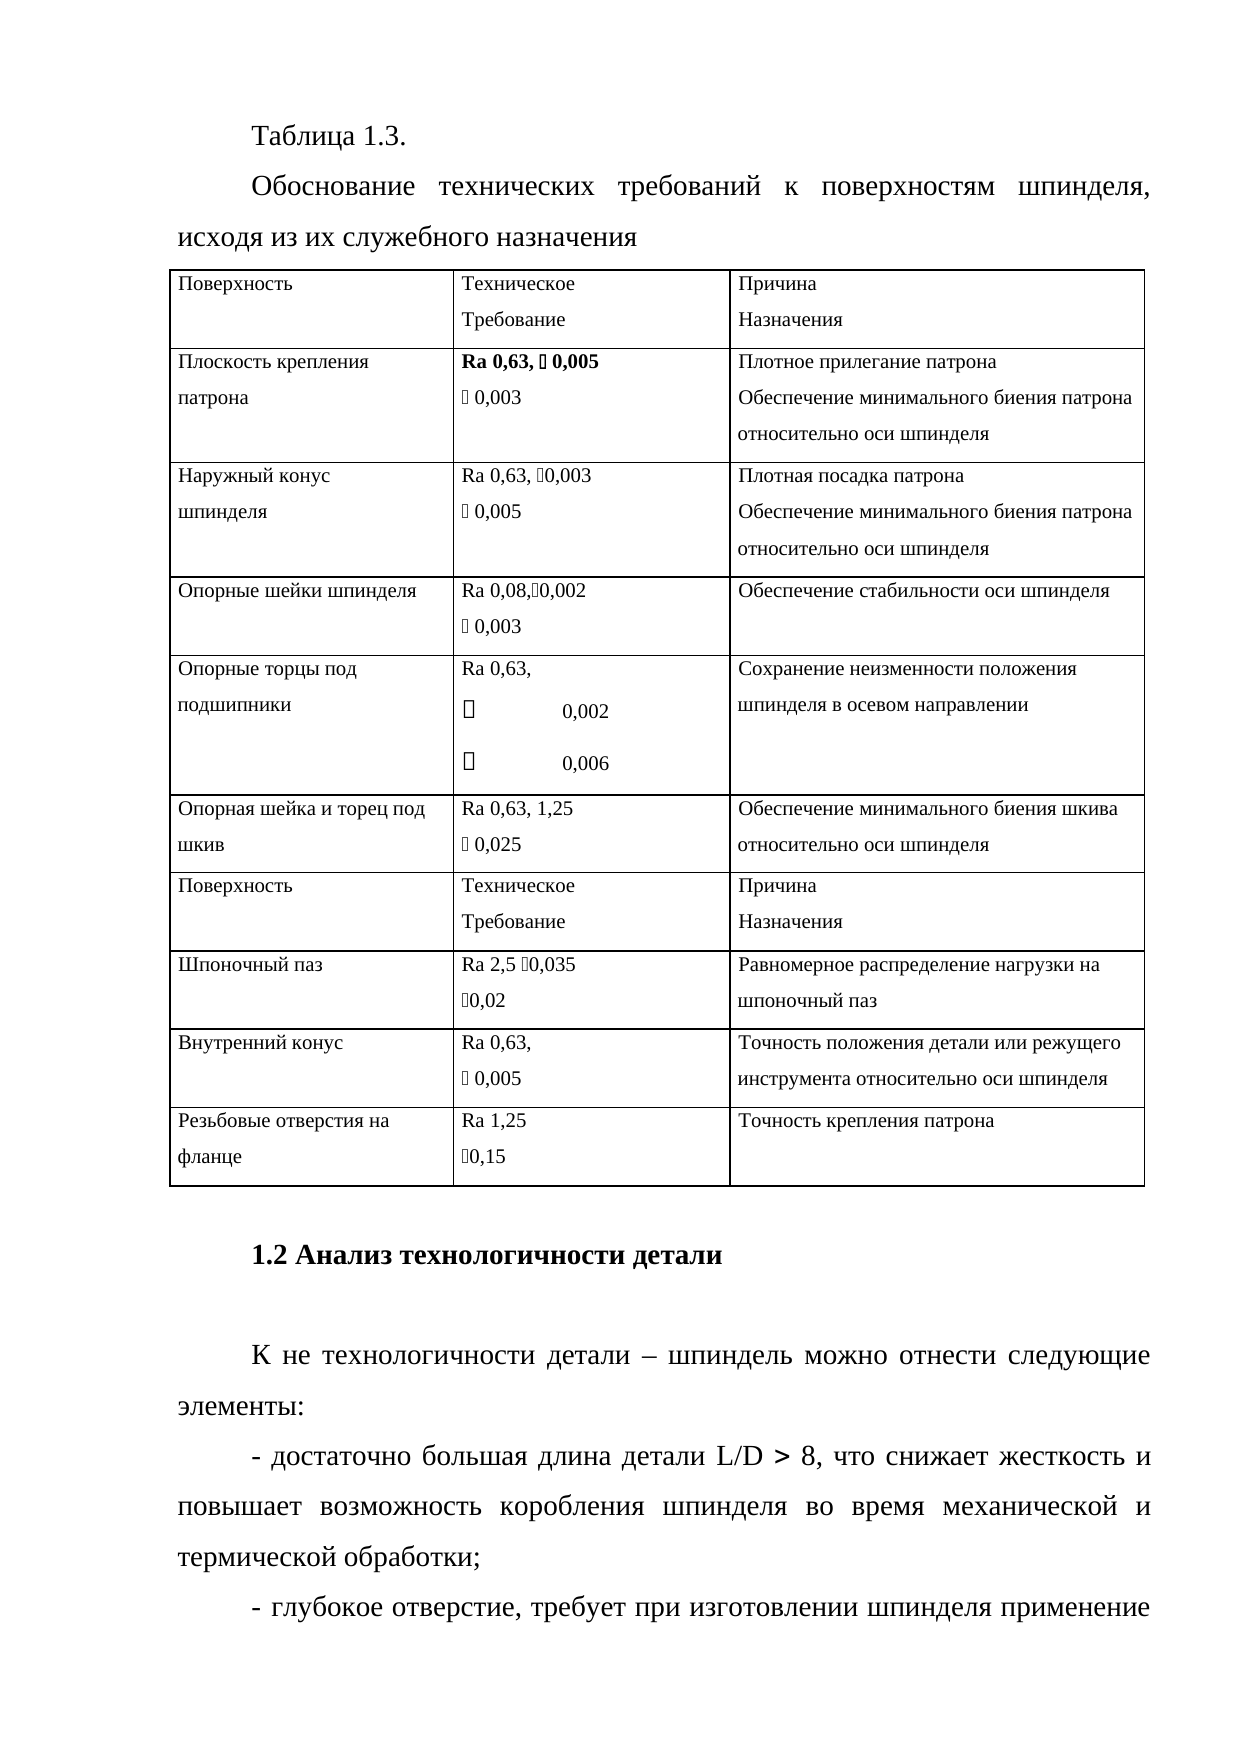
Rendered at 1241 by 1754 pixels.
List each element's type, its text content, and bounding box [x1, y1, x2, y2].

text Таблица 1.3. [177, 118, 1152, 152]
table_cell Равномерное распределение нагрузки на шпоночный паз [731, 952, 1144, 1028]
table_cell Внутренний конус [171, 1030, 453, 1107]
table_cell Плотное прилегание патрона Обеспечение минимального биения патрона относительно оси шпинделя [731, 349, 1144, 462]
table_cell Опорная шейка и торец под шкив [171, 796, 453, 872]
table_cell Обеспечение стабильности оси шпинделя [731, 578, 1144, 654]
table_cell Ra 0,08,0,002 0,003 [454, 578, 729, 654]
table_cell Обеспечение минимального биения шкива относительно оси шпинделя [731, 796, 1144, 872]
table_cell Сохранение неизменности положения шпинделя в осевом направлении [731, 656, 1144, 794]
table_cell Плотная посадка патрона Обеспечение минимального биения патрона относительно оси шпинделя [731, 463, 1144, 576]
table_cell Опорные торцы под подшипники [171, 656, 453, 794]
table_cell Шпоночный паз [171, 952, 453, 1028]
table_cell Ra 0,63, 0,003 0,005 [454, 463, 729, 576]
list достаточно большая длина детали L/D 8, что снижает жесткость и повышает возможность коробления шпинделя во время механической и термической обработки; [177, 1438, 1152, 1572]
text К не технологичности детали – шпиндель можно отнести следующие элементы: [177, 1337, 1152, 1421]
table_cell Наружный конус шпинделя [171, 463, 453, 576]
table_cell Ra 0,63, 0,005 0,003 [454, 349, 729, 462]
table_cell Причина Назначения [731, 873, 1144, 950]
table_cell Поверхность [171, 873, 453, 950]
table_cell Плоскость крепления патрона [171, 349, 453, 462]
table_cell Техническое Требование [454, 873, 729, 950]
table_cell Ra 0,63, 0,002 0,006 [454, 656, 729, 794]
table_header Причина Назначения [731, 271, 1144, 347]
table_header Поверхность [171, 271, 453, 347]
table_cell Ra 2,5 0,035 0,02 [454, 952, 729, 1028]
table_cell Резьбовые отверстия на фланце [171, 1108, 453, 1185]
table_cell Опорные шейки шпинделя [171, 578, 453, 654]
table_cell Точность крепления патрона [731, 1108, 1144, 1185]
table_cell Ra 0,63, 0,005 [454, 1030, 729, 1107]
text Обоснование технических требований к поверхностям шпинделя, исходя из их служебного назначения [177, 168, 1152, 252]
table_header Техническое Требование [454, 271, 729, 347]
table_cell Ra 1,25 0,15 [454, 1108, 729, 1185]
table_cell Ra 0,63, 1,25 0,025 [454, 796, 729, 872]
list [177, 1589, 1152, 1623]
text 1.2 Анализ технологичности детали [177, 1237, 1152, 1270]
table_cell Точность положения детали или режущего инструмента относительно оси шпинделя [731, 1030, 1144, 1107]
